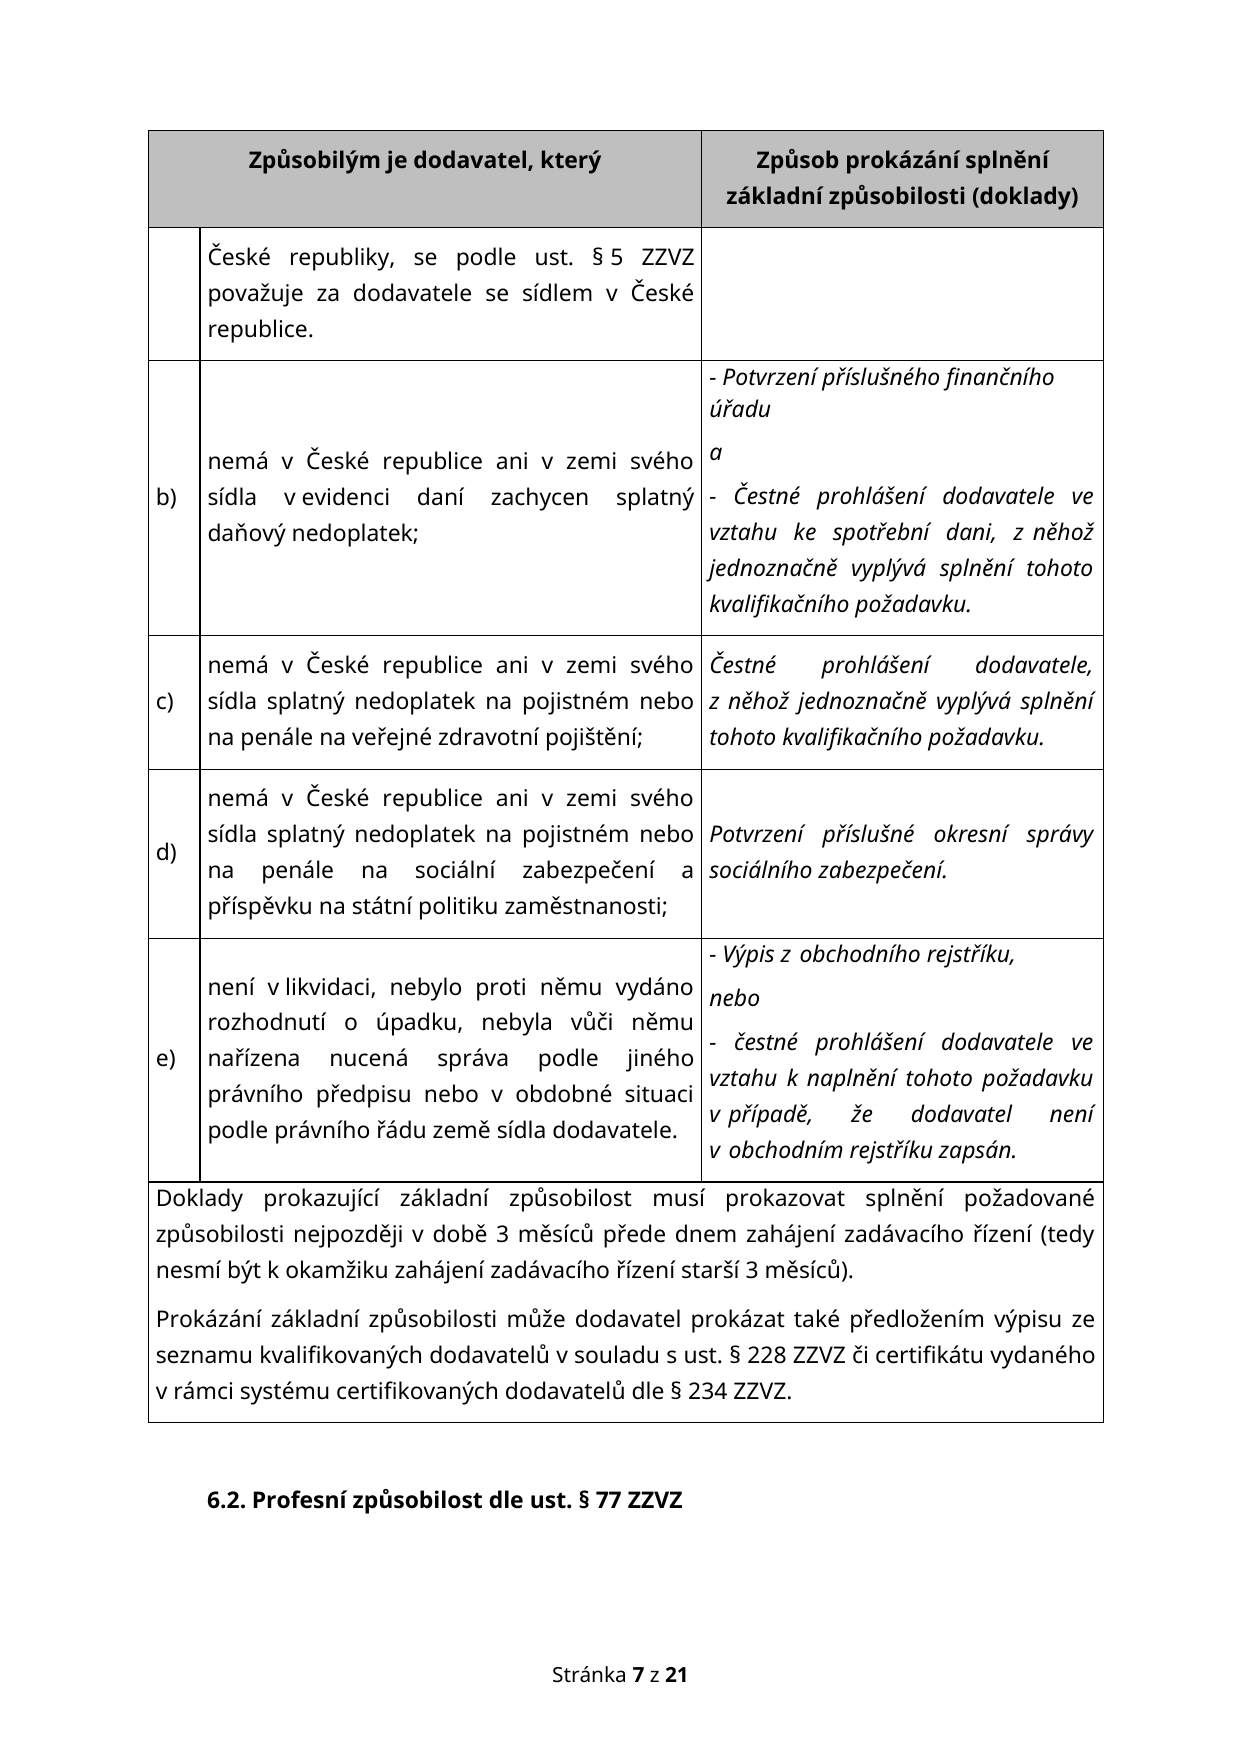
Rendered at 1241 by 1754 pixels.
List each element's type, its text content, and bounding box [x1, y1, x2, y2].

table_cell a) [149, 228, 199, 360]
table_header Způsob prokázání splnění základní způsobilosti (doklady) [702, 131, 1103, 227]
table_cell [702, 228, 1103, 360]
table_header Způsobilým je dodavatel, který [149, 131, 701, 227]
subtitle Profesní způsobilost dle ust. § 77 ZZVZ [207, 1484, 1092, 1515]
table_cell - Výpis z obchodního rejstříku, nebo - čestné prohlášení dodavatele ve vztahu k naplnění tohoto požadavku v případě, že dodavatel není v obchodním rejstříku zapsán. [702, 939, 1103, 1181]
table_cell e) [149, 939, 199, 1181]
table_cell není v likvidaci, nebylo proti němu vydáno rozhodnutí o úpadku, nebyla vůči němu nařízena nucená správa podle jiného právního předpisu nebo v obdobné situaci podle právního řádu země sídla dodavatele. [201, 939, 701, 1181]
table_cell nemá v České republice ani v zemi svého sídla splatný nedoplatek na pojistném nebo na penále na sociální zabezpečení a příspěvku na státní politiku zaměstnanosti; [201, 770, 701, 937]
table_cell Čestné prohlášení dodavatele, z něhož jednoznačně vyplývá splnění tohoto kvalifikačního požadavku. [702, 636, 1103, 768]
table_cell - Potvrzení příslušného finančního úřadu a - Čestné prohlášení dodavatele ve vztahu ke spotřební dani, z něhož jednoznačně vyplývá splnění tohoto kvalifikačního požadavku. [702, 361, 1103, 635]
table_cell nemá v České republice ani v zemi svého sídla splatný nedoplatek na pojistném nebo na penále na veřejné zdravotní pojištění; [201, 636, 701, 768]
table_cell Doklady prokazující základní způsobilost musí prokazovat splnění požadované způsobilosti nejpozději v době 3 měsíců přede dnem zahájení zadávacího řízení (tedy nesmí být k okamžiku zahájení zadávacího řízení starší 3 měsíců). Prokázání základní způsobilosti může dodavatel prokázat také předložením výpisu ze seznamu kvalifikovaných dodavatelů v souladu s ust. § 228 ZZVZ či certifikátu vydaného v rámci systému certifikovaných dodavatelů dle § 234 ZZVZ. [149, 1183, 1103, 1422]
table_cell Potvrzení příslušné okresní správy sociálního zabezpečení. [702, 770, 1103, 937]
table_cell nemá v České republice ani v zemi svého sídla v evidenci daní zachycen splatný daňový nedoplatek; [201, 361, 701, 635]
table_cell b) [149, 361, 199, 635]
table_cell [201, 228, 701, 360]
table_cell d) [149, 770, 199, 937]
table_cell c) [149, 636, 199, 768]
